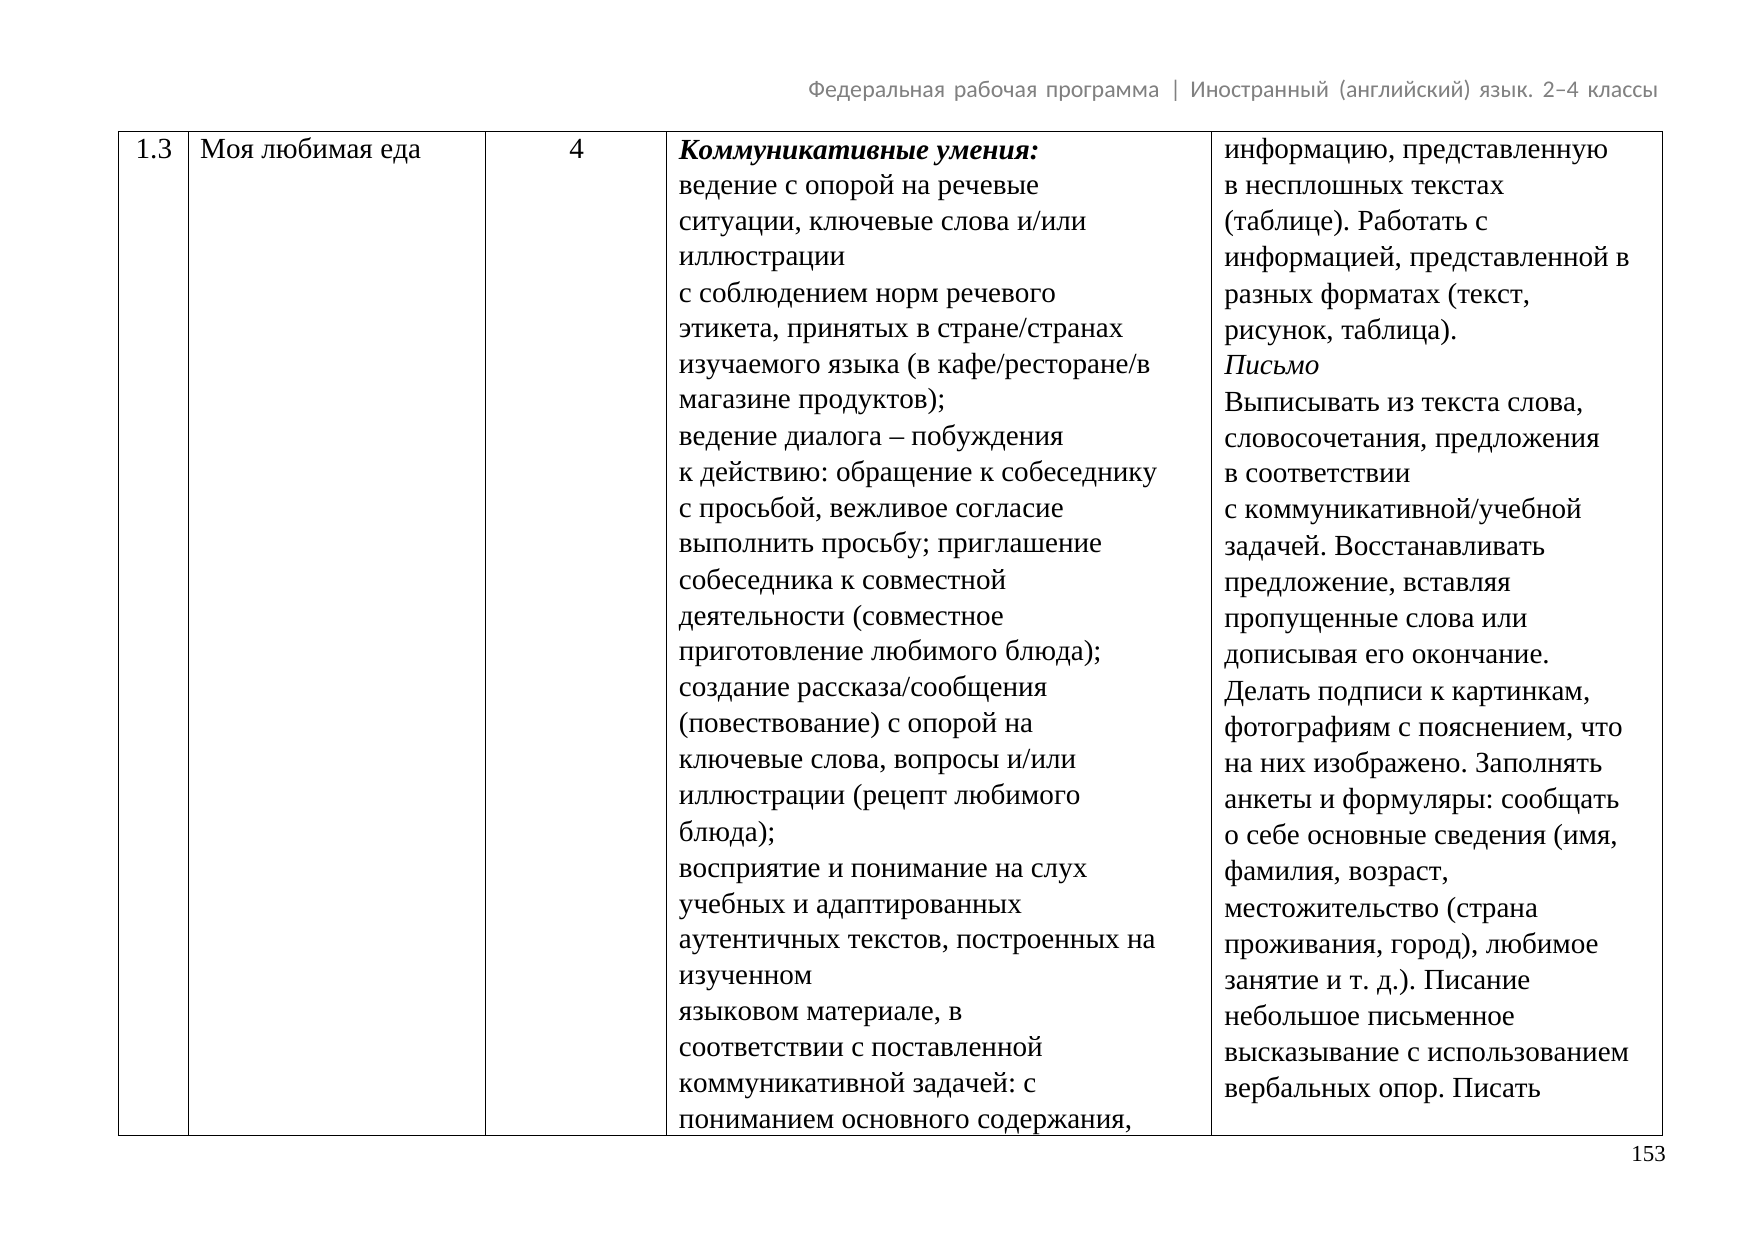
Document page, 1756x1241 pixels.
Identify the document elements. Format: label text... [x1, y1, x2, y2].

table_header 1.3 [119, 132, 188, 1135]
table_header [1212, 132, 1662, 1135]
table_header Моя любимая еда [189, 132, 485, 1135]
table_header 4 [486, 132, 666, 1135]
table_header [667, 132, 1211, 1135]
